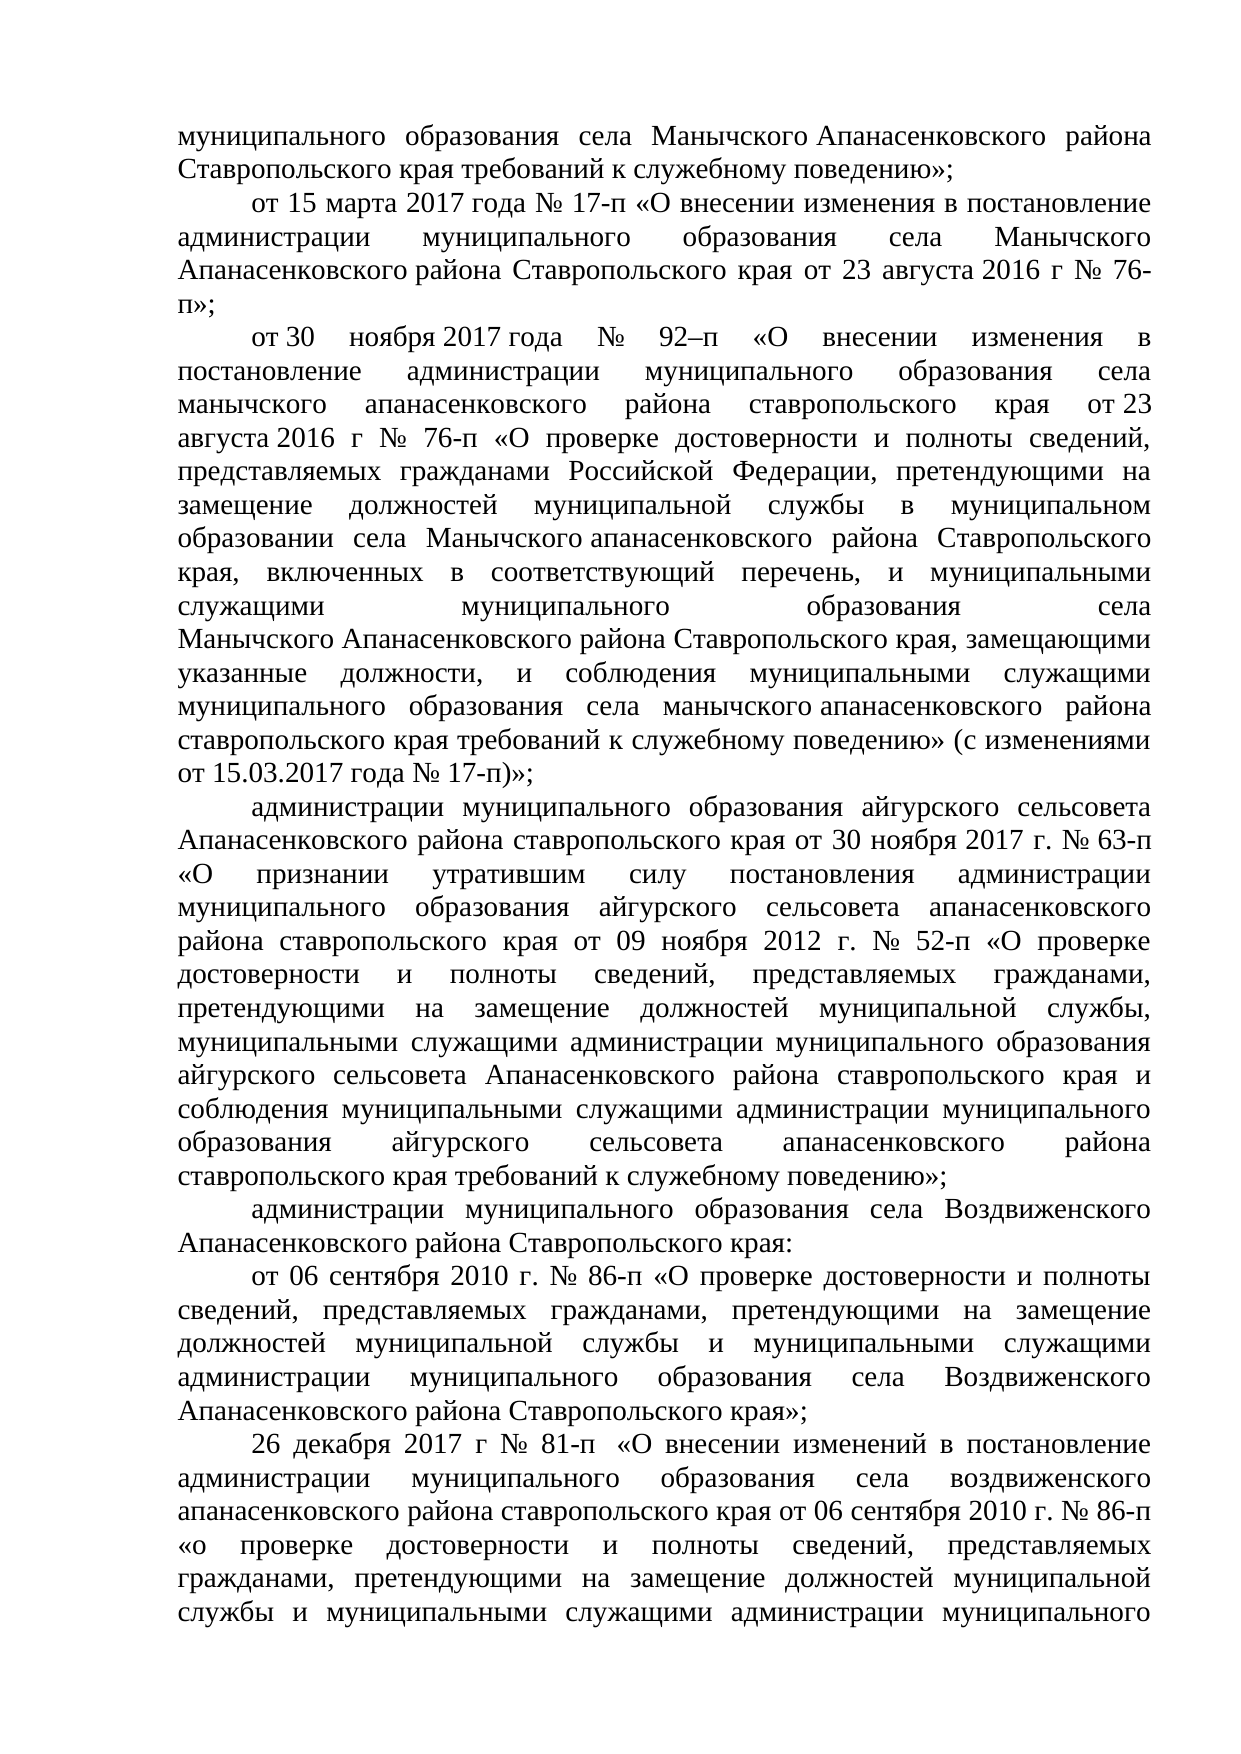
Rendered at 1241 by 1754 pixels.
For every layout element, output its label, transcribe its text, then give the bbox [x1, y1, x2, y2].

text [177, 118, 1152, 185]
text от 30 ноября 2017 года № 92–п «О внесении изменения в постановление администрации муниципального образования села манычского апанасенковского района ставропольского края от 23 августа 2016 г № 76-п «О проверке достоверности и полноты сведений, представляемых гражданами Российской Федерации, претендующими на замещение должностей муниципальной службы в муниципальном образовании села Манычского апанасенковского района Ставропольского края, включенных в соответствующий перечень, и муниципальными служащими муниципального образования села Манычского Апанасенковского района Ставропольского края, замещающими указанные должности, и соблюдения муниципальными служащими муниципального образования села манычского апанасенковского района ставропольского края требований к служебному поведению» (с изменениями от 15.03.2017 года № 17-п)»; [177, 319, 1152, 789]
text от 06 сентября 2010 г. № 86-п «О проверке достоверности и полноты сведений, представляемых гражданами, претендующими на замещение должностей муниципальной службы и муниципальными служащими администрации муниципального образования села Воздвиженского Апанасенковского района Ставропольского края»; [177, 1258, 1152, 1426]
text от 15 марта 2017 года № 17-п «О внесении изменения в постановление администрации муниципального образования села Манычского Апанасенковского района Ставропольского края от 23 августа 2016 г № 76-п»; [177, 185, 1152, 319]
text администрации муниципального образования айгурского сельсовета Апанасенковского района ставропольского края от 30 ноября 2017 г. № 63-п «О признании утратившим силу постановления администрации муниципального образования айгурского сельсовета апанасенковского района ставропольского края от 09 ноября 2012 г. № 52-п «О проверке достоверности и полноты сведений, представляемых гражданами, претендующими на замещение должностей муниципальной службы, муниципальными служащими администрации муниципального образования айгурского сельсовета Апанасенковского района ставропольского края и соблюдения муниципальными служащими администрации муниципального образования айгурского сельсовета апанасенковского района ставропольского края требований к служебному поведению»; [177, 789, 1152, 1191]
text администрации муниципального образования села Воздвиженского Апанасенковского района Ставропольского края: [177, 1191, 1152, 1258]
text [177, 1426, 1152, 1627]
